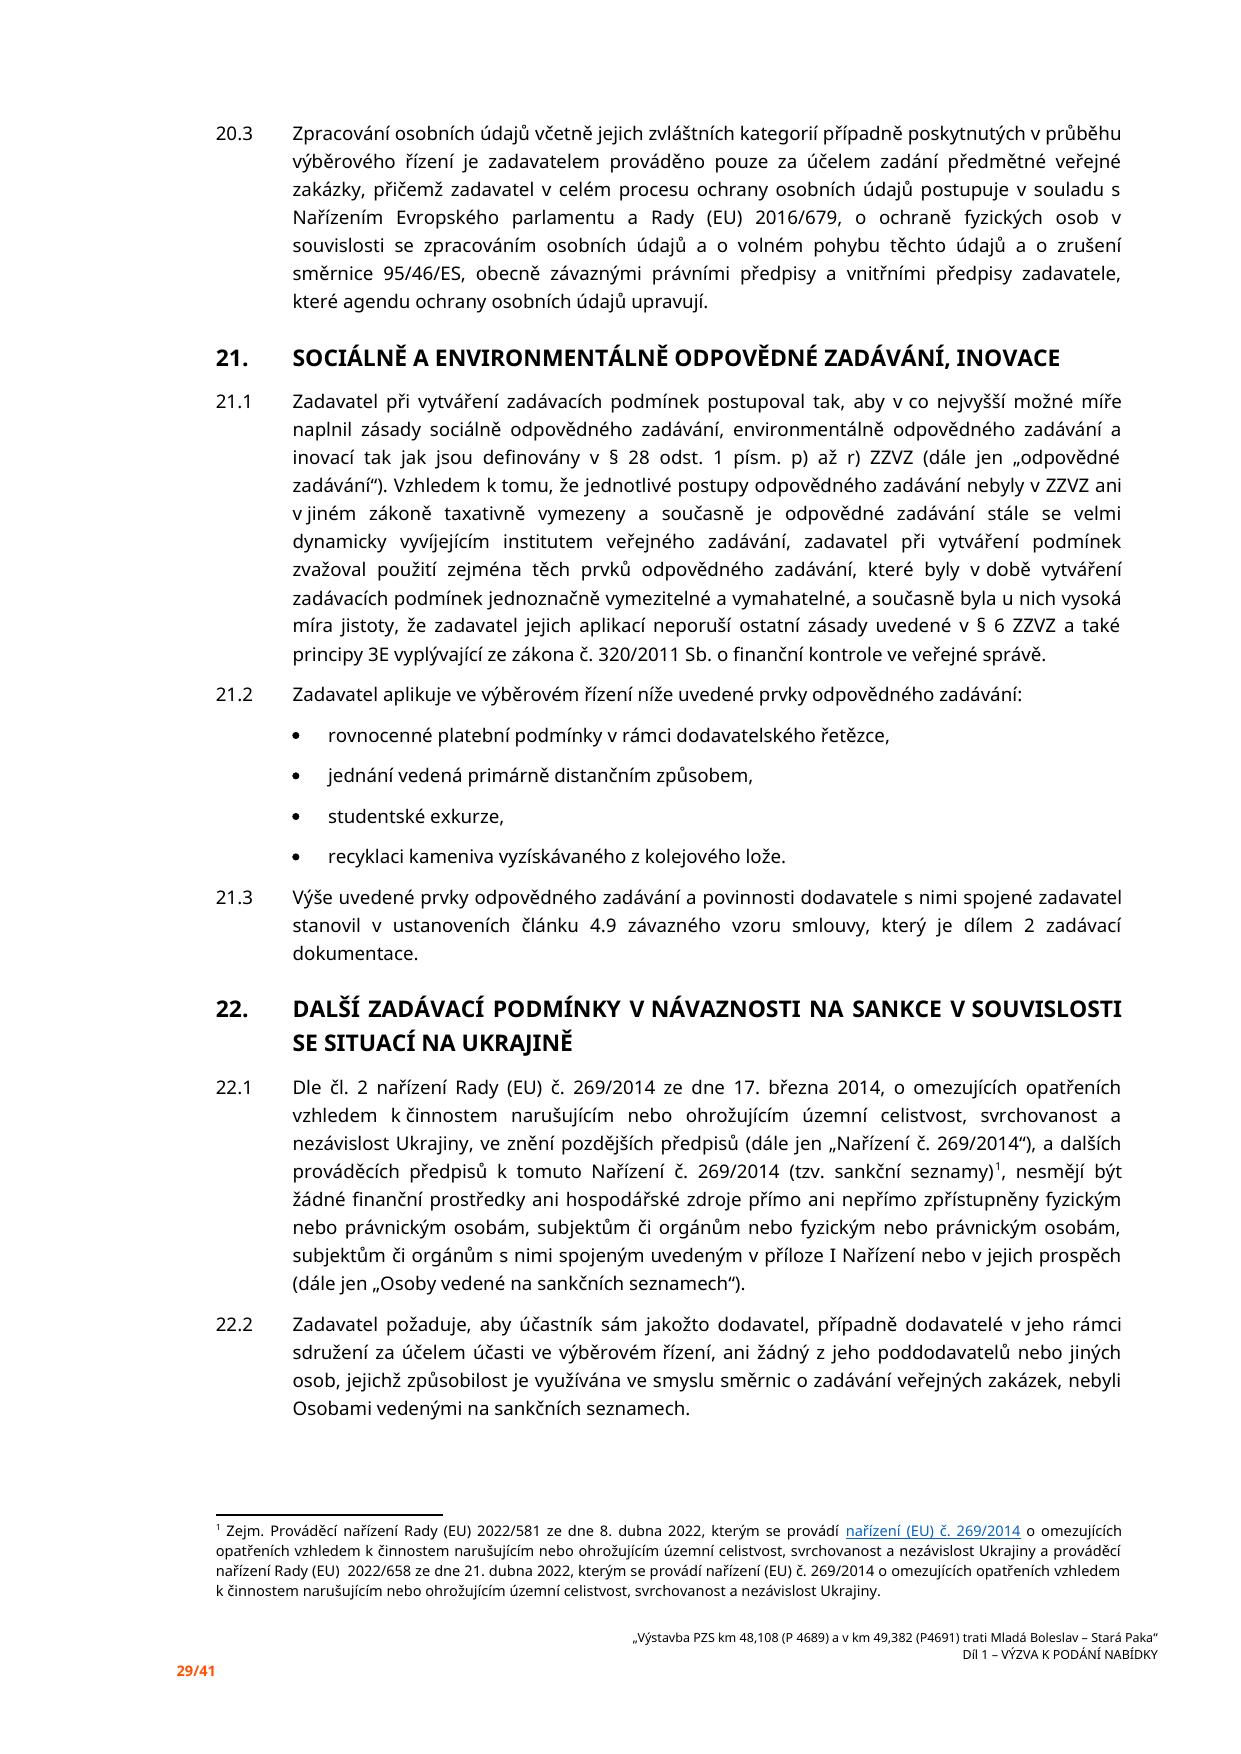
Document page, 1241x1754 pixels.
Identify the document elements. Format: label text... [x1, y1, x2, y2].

text SOCIÁLNĚ A ENVIRONMENTÁLNĚ ODPOVĚDNÉ ZADÁVÁNÍ, INOVACE [216, 342, 1122, 373]
text Výše uvedené prvky odpovědného zadávání a povinnosti dodavatele s nimi spojené zadavatel stanovil v ustanoveních článku 4.9 závazného vzoru smlouvy, který je dílem 2 zadávací dokumentace. [216, 884, 1122, 966]
text Další zadávací podmínky v návaznosti na sankce v souvislosti se situací na Ukrajině [216, 993, 1122, 1059]
text Zadavatel aplikuje ve výběrovém řízení níže uvedené prvky odpovědného zadávání: [216, 681, 1122, 707]
text jednání vedená primárně distančním způsobem, [292, 762, 1122, 788]
text recyklaci kameniva vyzískávaného z kolejového lože. [292, 843, 1122, 869]
text Zadavatel při vytváření zadávacích podmínek postupoval tak, aby v co nejvyšší možné míře naplnil zásady sociálně odpovědného zadávání, environmentálně odpovědného zadávání a inovací tak jak jsou definovány v § 28 odst. 1 písm. p) až r) ZZVZ (dále jen „odpovědné zadávání“). Vzhledem k tomu, že jednotlivé postupy odpovědného zadávání nebyly v ZZVZ ani v jiném zákoně taxativně vymezeny a současně je odpovědné zadávání stále se velmi dynamicky vyvíjejícím institutem veřejného zadávání, zadavatel při vytváření podmínek zvažoval použití zejména těch prvků odpovědného zadávání, které byly v době vytváření zadávacích podmínek jednoznačně vymezitelné a vymahatelné, a současně byla u nich vysoká míra jistoty, že zadavatel jejich aplikací neporuší ostatní zásady uvedené v § 6 ZZVZ a také principy 3E vyplývající ze zákona č. 320/2011 Sb. o finanční kontrole ve veřejné správě. [216, 389, 1122, 666]
text studentské exkurze, [292, 803, 1122, 828]
text Dle čl. 2 nařízení Rady (EU) č. 269/2014 ze dne 17. března 2014, o omezujících opatřeních vzhledem k činnostem narušujícím nebo ohrožujícím územní celistvost, svrchovanost a nezávislost Ukrajiny, ve znění pozdějších předpisů (dále jen „Nařízení č. 269/2014“), a dalších prováděcích předpisů k tomuto Nařízení č. 269/2014 (tzv. sankční seznamy), nesmějí být žádné finanční prostředky ani hospodářské zdroje přímo ani nepřímo zpřístupněny fyzickým nebo právnickým osobám, subjektům či orgánům nebo fyzickým nebo právnickým osobám, subjektům či orgánům s nimi spojeným uvedeným v příloze I Nařízení nebo v jejich prospěch (dále jen „Osoby vedené na sankčních seznamech“). [216, 1074, 1122, 1296]
text Zpracování osobních údajů včetně jejich zvláštních kategorií případně poskytnutých v průběhu výběrového řízení je zadavatelem prováděno pouze za účelem zadání předmětné veřejné zakázky, přičemž zadavatel v celém procesu ochrany osobních údajů postupuje v souladu s Nařízením Evropského parlamentu a Rady (EU) 2016/679, o ochraně fyzických osob v souvislosti se zpracováním osobních údajů a o volném pohybu těchto údajů a o zrušení směrnice 95/46/ES, obecně závaznými právními předpisy a vnitřními předpisy zadavatele, které agendu ochrany osobních údajů upravují. [216, 121, 1122, 314]
text Zadavatel požaduje, aby účastník sám jakožto dodavatel, případně dodavatelé v jeho rámci sdružení za účelem účasti ve výběrovém řízení, ani žádný z jeho poddodavatelů nebo jiných osob, jejichž způsobilost je využívána ve smyslu směrnic o zadávání veřejných zakázek, nebyli Osobami vedenými na sankčních seznamech. [216, 1311, 1122, 1421]
text rovnocenné platební podmínky v rámci dodavatelského řetězce, [292, 722, 1122, 747]
